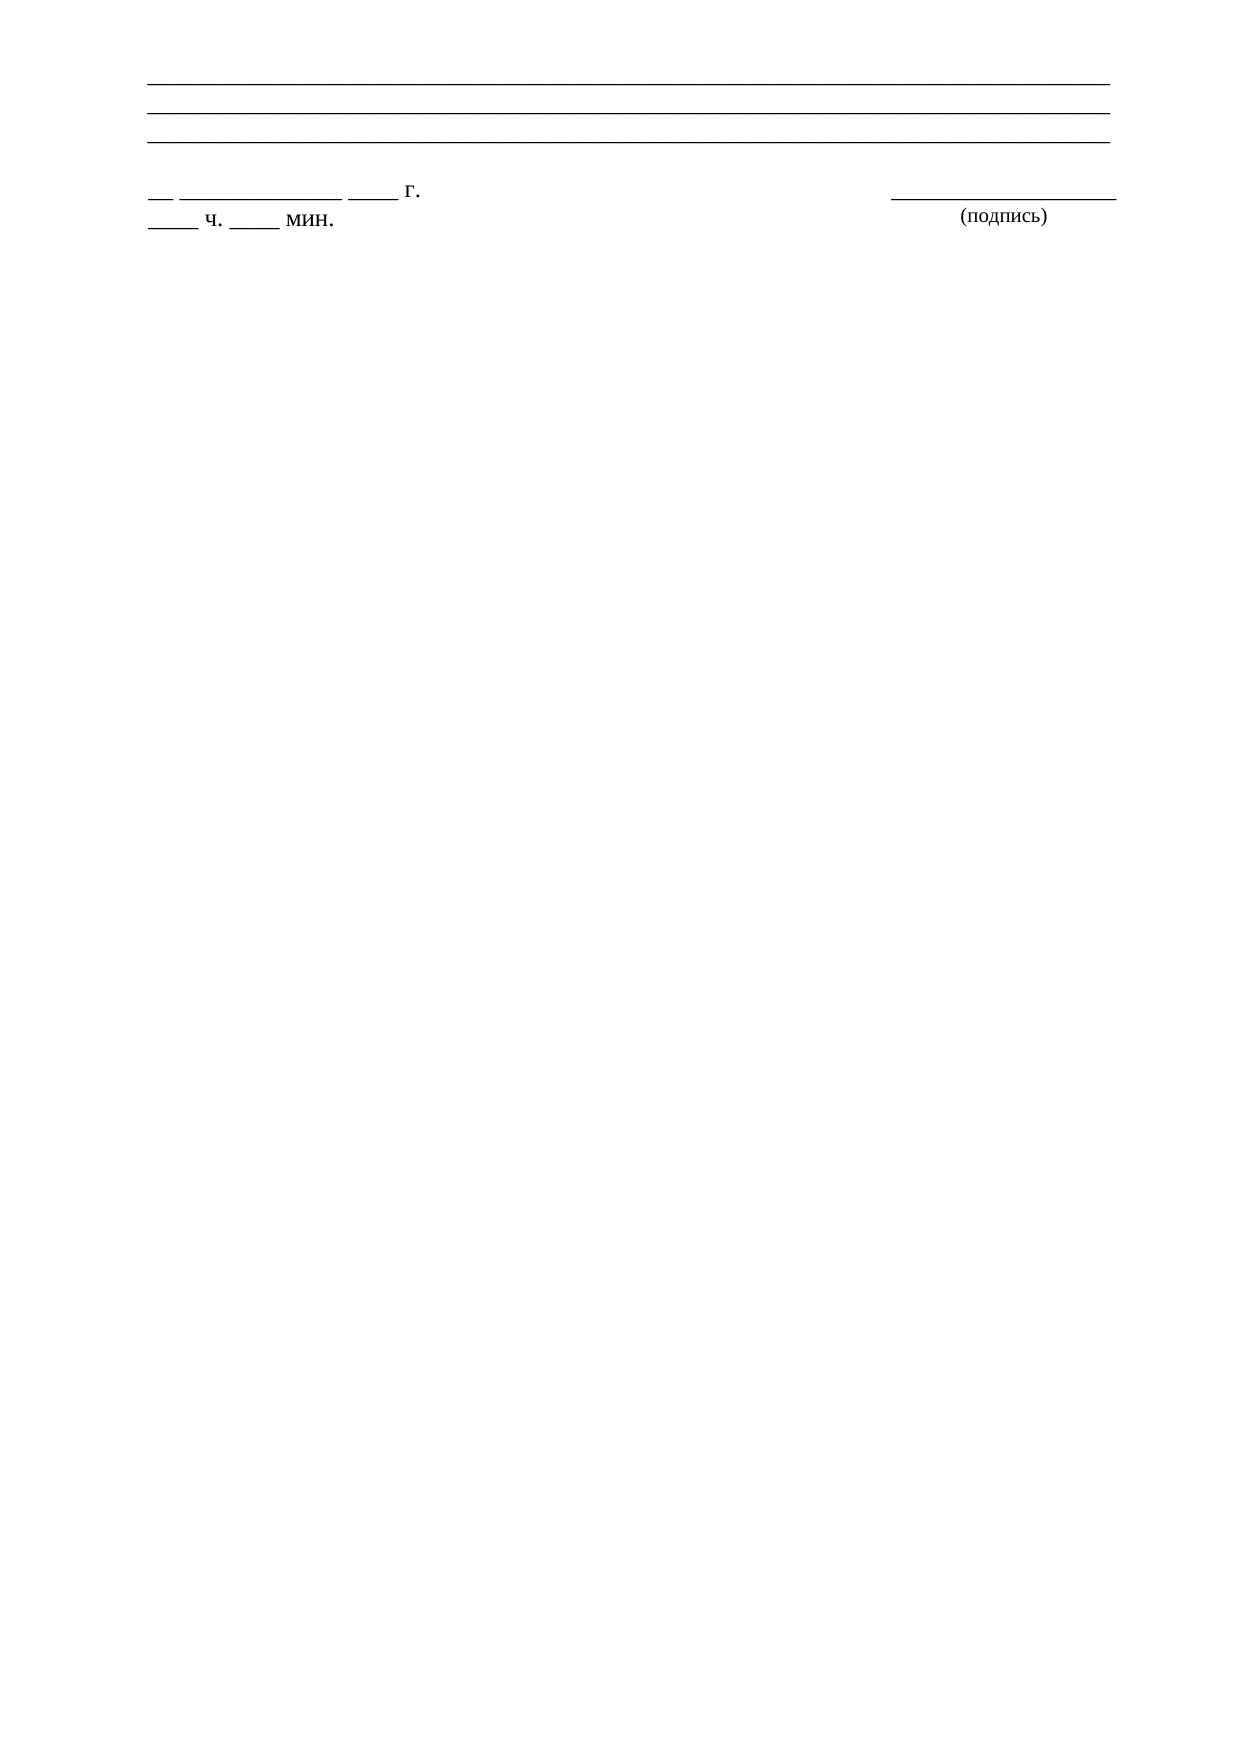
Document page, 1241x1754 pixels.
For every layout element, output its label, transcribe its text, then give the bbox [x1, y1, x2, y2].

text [147, 117, 1122, 145]
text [147, 88, 1122, 117]
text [147, 59, 1122, 88]
table_header __ _____________ ____ г. [148, 174, 885, 203]
table_cell ____ ч. ____ мин. [148, 203, 885, 232]
table_cell (подпись) [885, 203, 1122, 232]
table_header __________________ [885, 174, 1122, 203]
